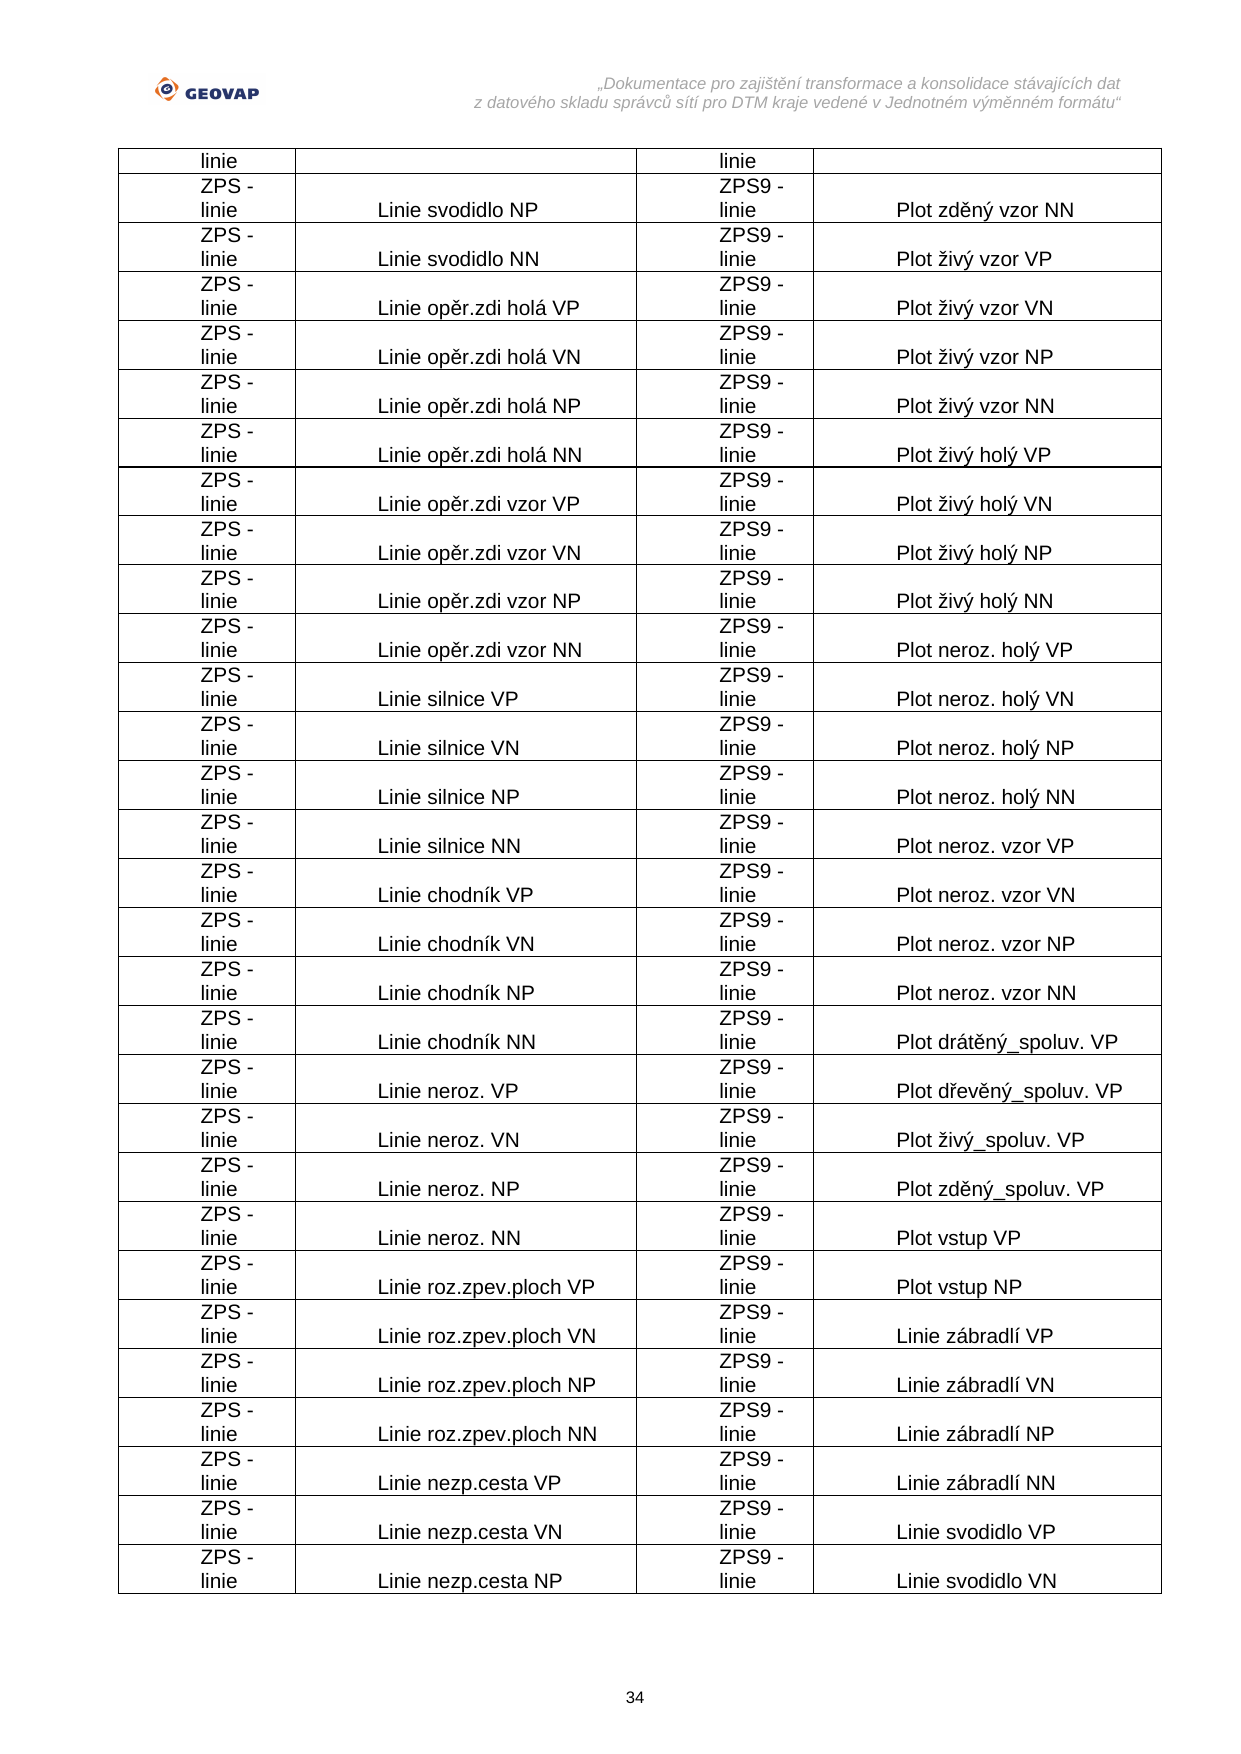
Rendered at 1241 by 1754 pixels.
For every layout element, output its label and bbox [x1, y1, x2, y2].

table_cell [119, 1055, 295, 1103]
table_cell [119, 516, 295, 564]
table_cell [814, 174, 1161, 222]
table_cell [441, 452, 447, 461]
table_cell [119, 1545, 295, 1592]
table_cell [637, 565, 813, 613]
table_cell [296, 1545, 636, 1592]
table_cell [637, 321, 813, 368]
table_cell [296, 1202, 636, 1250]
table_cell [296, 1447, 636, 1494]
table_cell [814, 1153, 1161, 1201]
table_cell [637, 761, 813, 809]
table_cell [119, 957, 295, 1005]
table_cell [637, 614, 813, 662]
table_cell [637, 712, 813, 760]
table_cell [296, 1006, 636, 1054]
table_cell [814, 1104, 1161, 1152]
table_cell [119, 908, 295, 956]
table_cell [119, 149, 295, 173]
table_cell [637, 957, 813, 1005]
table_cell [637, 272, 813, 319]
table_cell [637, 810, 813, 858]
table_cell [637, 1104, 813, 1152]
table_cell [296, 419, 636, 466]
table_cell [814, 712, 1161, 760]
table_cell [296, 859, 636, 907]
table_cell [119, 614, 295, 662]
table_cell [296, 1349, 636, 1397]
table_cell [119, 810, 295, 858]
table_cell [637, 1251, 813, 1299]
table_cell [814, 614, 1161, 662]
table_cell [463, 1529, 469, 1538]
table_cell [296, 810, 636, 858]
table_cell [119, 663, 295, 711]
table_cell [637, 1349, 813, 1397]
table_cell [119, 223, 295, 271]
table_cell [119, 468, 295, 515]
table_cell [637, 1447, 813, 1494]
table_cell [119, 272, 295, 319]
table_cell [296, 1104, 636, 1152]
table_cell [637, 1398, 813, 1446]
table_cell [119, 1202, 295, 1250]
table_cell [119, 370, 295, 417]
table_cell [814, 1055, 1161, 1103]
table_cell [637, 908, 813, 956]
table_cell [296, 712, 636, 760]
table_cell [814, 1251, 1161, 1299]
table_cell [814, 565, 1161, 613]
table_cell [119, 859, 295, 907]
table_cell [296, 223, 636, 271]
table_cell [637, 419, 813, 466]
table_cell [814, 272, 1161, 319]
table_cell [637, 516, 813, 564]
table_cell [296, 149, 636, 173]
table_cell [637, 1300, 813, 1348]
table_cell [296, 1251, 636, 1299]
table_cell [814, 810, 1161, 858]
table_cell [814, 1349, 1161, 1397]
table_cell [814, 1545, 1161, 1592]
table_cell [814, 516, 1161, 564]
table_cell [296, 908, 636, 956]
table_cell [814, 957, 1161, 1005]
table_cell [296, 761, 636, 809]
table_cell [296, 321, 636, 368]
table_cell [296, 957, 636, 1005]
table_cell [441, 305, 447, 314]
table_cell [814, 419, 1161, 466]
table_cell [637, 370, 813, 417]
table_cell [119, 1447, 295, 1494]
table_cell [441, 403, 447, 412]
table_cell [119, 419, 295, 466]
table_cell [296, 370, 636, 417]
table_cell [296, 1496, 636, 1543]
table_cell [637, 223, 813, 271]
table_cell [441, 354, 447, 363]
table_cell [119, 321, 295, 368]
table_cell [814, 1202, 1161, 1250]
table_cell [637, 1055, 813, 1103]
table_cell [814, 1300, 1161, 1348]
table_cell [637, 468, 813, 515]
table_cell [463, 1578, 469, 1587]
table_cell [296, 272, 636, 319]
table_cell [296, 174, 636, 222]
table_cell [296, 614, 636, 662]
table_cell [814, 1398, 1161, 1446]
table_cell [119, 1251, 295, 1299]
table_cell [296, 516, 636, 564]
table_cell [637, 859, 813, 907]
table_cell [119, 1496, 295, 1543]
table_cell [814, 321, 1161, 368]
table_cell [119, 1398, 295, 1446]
picture [147, 73, 267, 105]
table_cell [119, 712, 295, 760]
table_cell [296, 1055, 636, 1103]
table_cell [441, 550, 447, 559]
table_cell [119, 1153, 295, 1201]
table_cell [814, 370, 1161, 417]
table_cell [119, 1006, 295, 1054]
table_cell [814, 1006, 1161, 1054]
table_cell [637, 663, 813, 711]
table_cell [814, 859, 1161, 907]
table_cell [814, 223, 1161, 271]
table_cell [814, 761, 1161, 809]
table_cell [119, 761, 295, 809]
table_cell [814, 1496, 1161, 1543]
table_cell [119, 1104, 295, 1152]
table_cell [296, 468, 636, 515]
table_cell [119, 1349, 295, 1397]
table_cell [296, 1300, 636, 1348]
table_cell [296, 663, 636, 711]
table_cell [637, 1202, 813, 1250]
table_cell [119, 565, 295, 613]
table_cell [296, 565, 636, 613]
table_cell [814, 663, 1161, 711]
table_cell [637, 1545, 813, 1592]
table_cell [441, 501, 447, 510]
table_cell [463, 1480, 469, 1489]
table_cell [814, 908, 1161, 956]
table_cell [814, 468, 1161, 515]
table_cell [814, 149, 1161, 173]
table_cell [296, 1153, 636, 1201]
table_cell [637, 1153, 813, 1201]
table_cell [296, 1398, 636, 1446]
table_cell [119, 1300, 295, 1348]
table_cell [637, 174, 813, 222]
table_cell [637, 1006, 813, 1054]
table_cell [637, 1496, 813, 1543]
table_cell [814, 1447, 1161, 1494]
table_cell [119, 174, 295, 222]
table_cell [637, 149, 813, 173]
